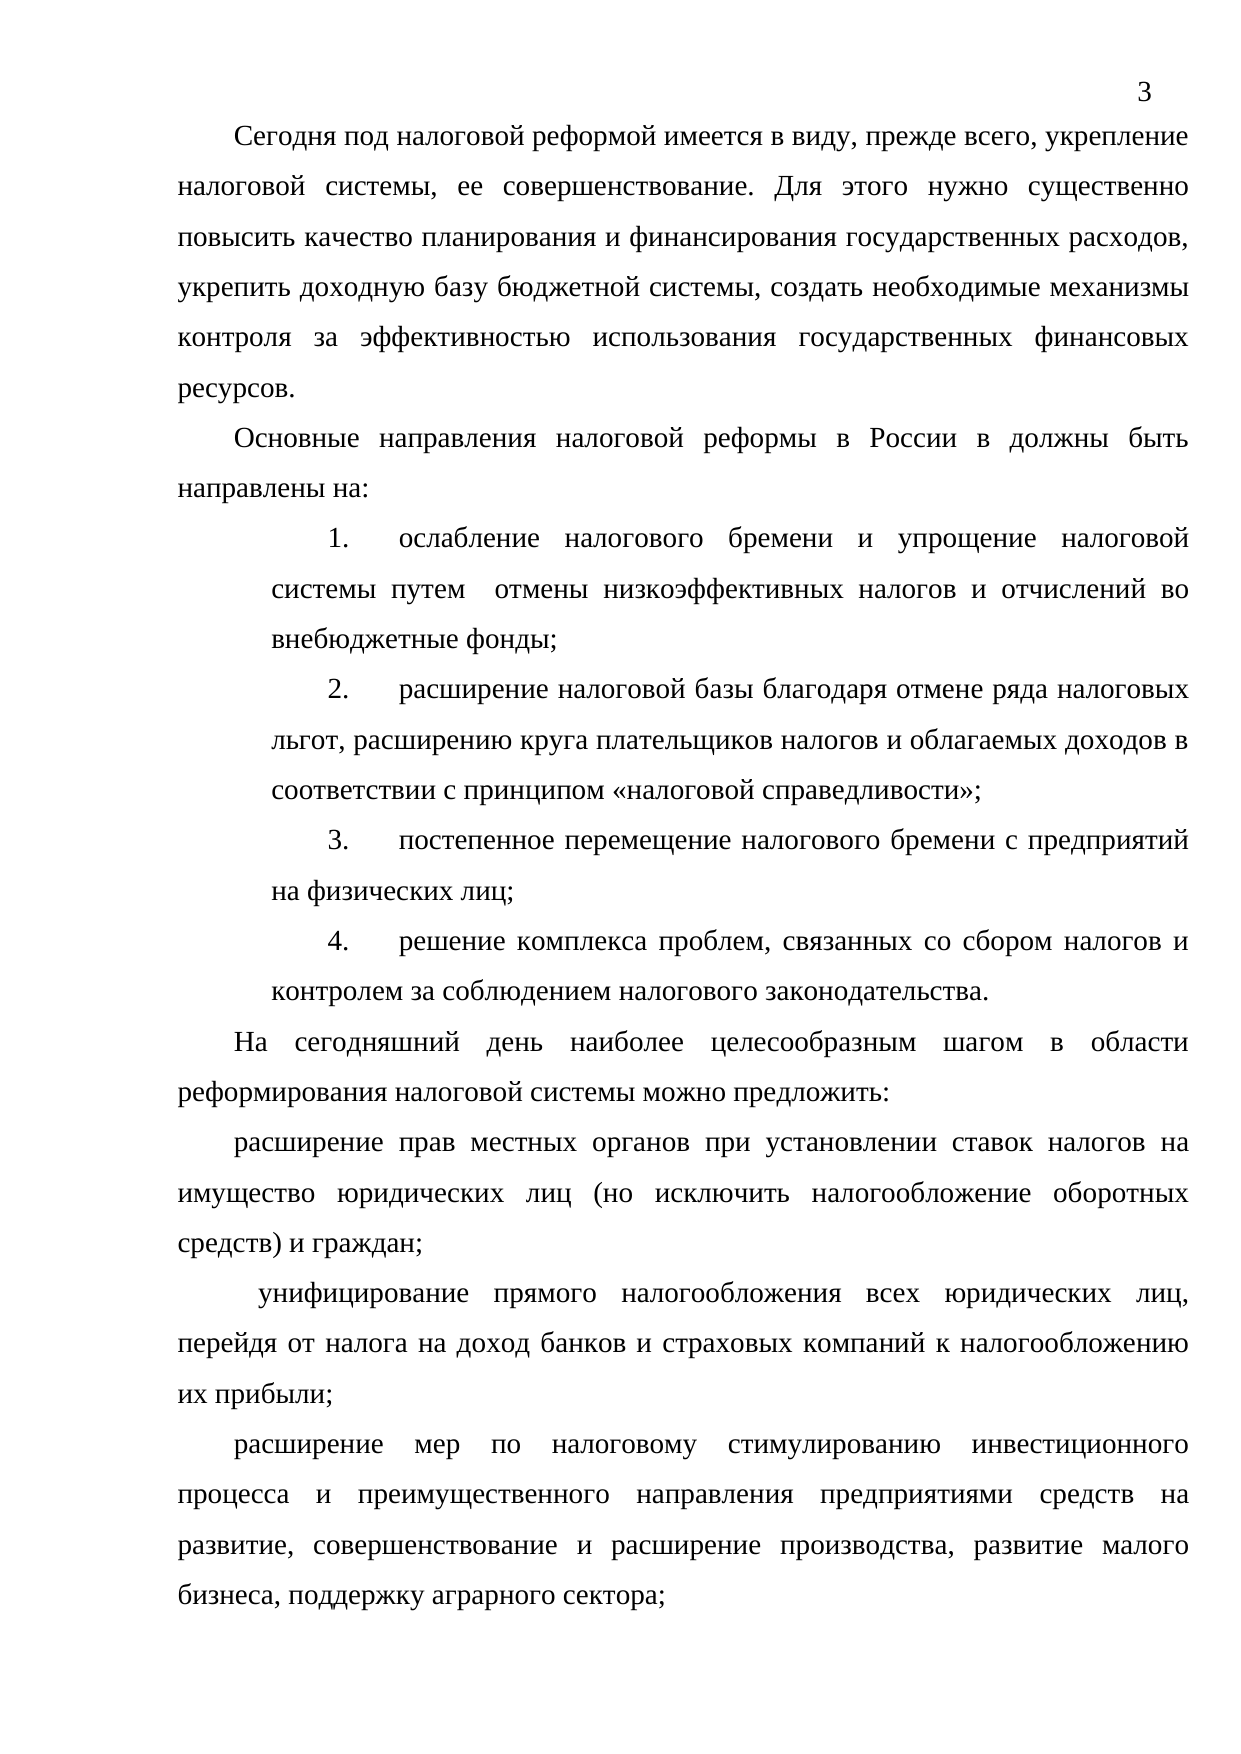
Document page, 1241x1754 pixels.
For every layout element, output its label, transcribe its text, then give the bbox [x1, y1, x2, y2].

text расширение мер по налоговому стимулированию инвестиционного процесса и преимущественного направления предприятиями средств на развитие, совершенствование и расширение производства, развитие малого бизнеса, поддержку аграрного сектора; [177, 1426, 1190, 1611]
list ослабление налогового бремени и упрощение налоговой системы путем отмены низкоэффективных налогов и отчислений во внебюджетные фонды; [271, 521, 1190, 655]
list решение комплекса проблем, связанных со сбором налогов и контролем за соблюдением налогового законодательства. [271, 923, 1190, 1007]
text расширение прав местных органов при установлении ставок налогов на имущество юридических лиц (но исключить налогообложение оборотных средств) и граждан; [177, 1124, 1190, 1258]
text Сегодня под налоговой реформой имеется в виду, прежде всего, укрепление налоговой системы, ее совершенствование. Для этого нужно существенно повысить качество планирования и финансирования государственных расходов, укрепить доходную базу бюджетной системы, создать необходимые механизмы контроля за эффективностью использования государственных финансовых ресурсов. [177, 118, 1190, 403]
list постепенное перемещение налогового бремени с предприятий на физических лиц; [271, 822, 1190, 906]
text унифицирование прямого налогообложения всех юридических лиц, перейдя от налога на доход банков и страховых компаний к налогообложению их прибыли; [177, 1275, 1190, 1409]
text Основные направления налоговой реформы в России в должны быть направлены на: [177, 420, 1190, 504]
list расширение налоговой базы благодаря отмене ряда налоговых льгот, расширению круга плательщиков налогов и облагаемых доходов в соответствии с принципом «налоговой справедливости»; [271, 672, 1190, 806]
text На сегодняшний день наиболее целесообразным шагом в области реформирования налоговой системы можно предложить: [177, 1024, 1190, 1108]
